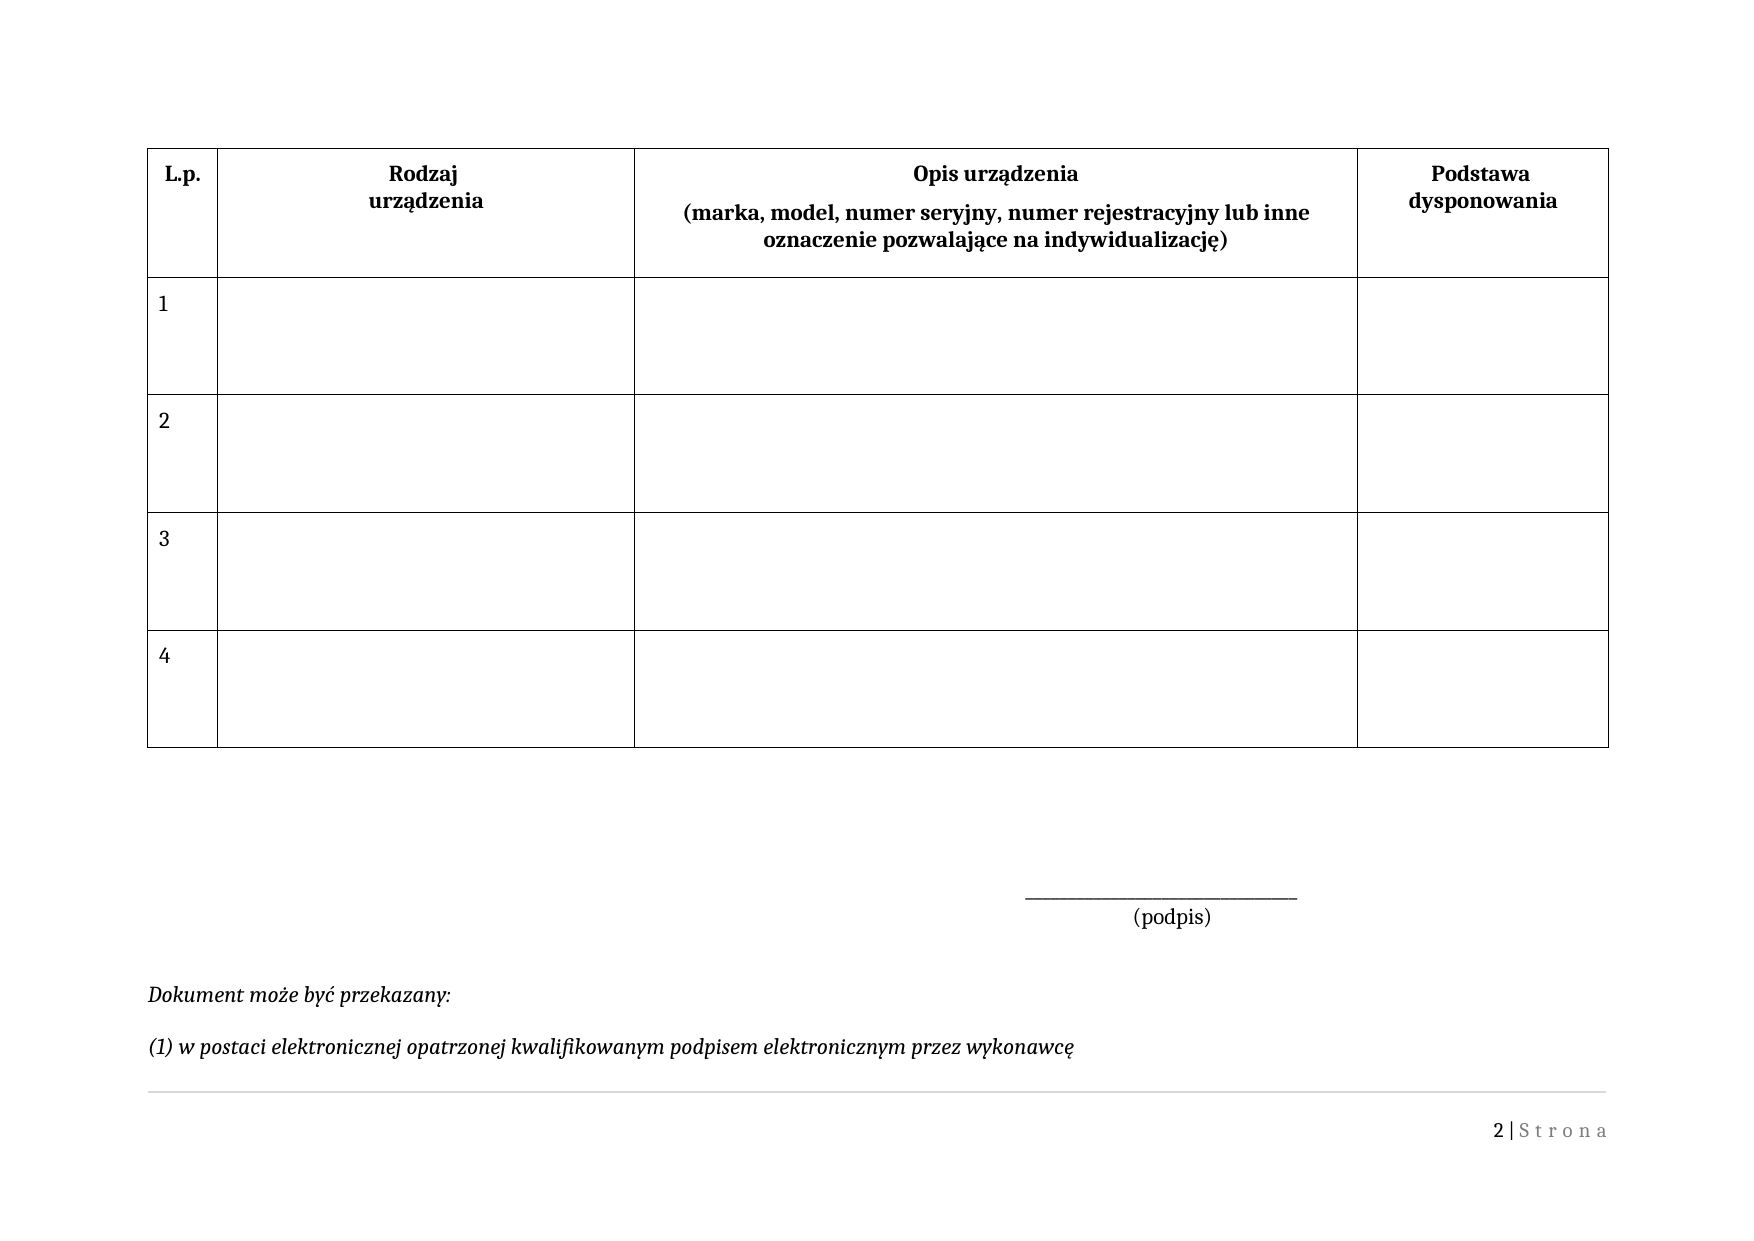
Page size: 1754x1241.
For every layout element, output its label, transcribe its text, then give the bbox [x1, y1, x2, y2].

table_cell [218, 395, 634, 512]
text ________________________________ (podpis) [738, 877, 1606, 930]
table_cell [635, 631, 1357, 747]
table_header Podstawa dysponowania [1358, 149, 1608, 277]
table_cell [1358, 278, 1608, 394]
table_cell [218, 278, 634, 394]
table_cell [635, 278, 1357, 394]
table_cell 3 [148, 513, 217, 629]
table_header Opis urządzenia (marka, model, numer seryjny, numer rejestracyjny lub inne oznaczenie pozwalające na indywidualizację) [635, 149, 1357, 277]
table_header Rodzaj urządzenia [218, 149, 634, 277]
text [148, 981, 1606, 1087]
table_cell [218, 513, 634, 629]
table_cell 2 [148, 395, 217, 512]
table_cell [1358, 395, 1608, 512]
table_cell [635, 513, 1357, 629]
table_cell [218, 631, 634, 747]
table_cell 1 [148, 278, 217, 394]
table_cell [1358, 631, 1608, 747]
table_cell [1358, 513, 1608, 629]
table_header L.p. [148, 149, 217, 277]
table_cell [635, 395, 1357, 512]
table_cell 4 [148, 631, 217, 747]
